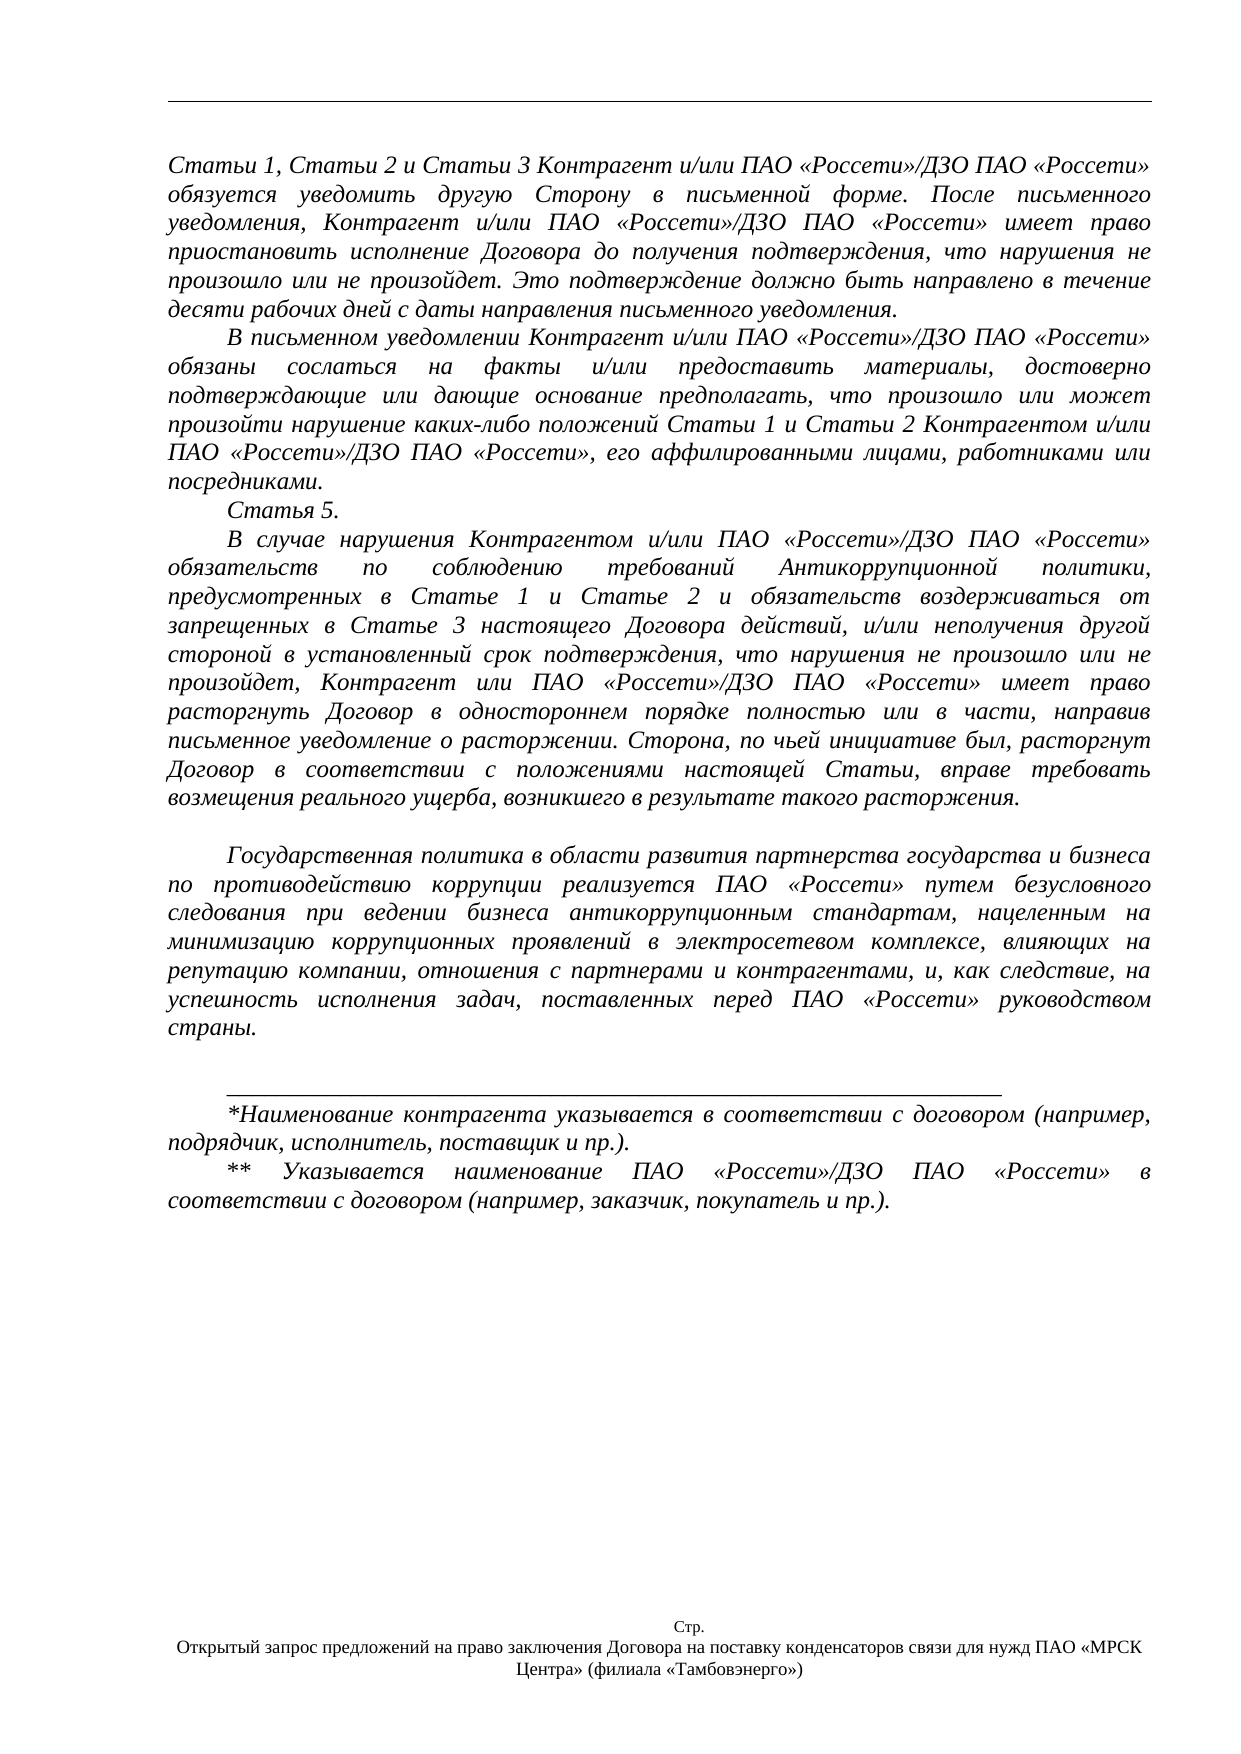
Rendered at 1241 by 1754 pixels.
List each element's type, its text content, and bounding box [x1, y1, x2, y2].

text ______________________________________________________________ [168, 1070, 1152, 1099]
text В случае нарушения Контрагентом и/или ПАО «Россети»/ДЗО ПАО «Россети» обязательств по соблюдению требований Антикоррупционной политики, предусмотренных в Статье 1 и Статье 2 и обязательств воздерживаться от запрещенных в Статье 3 настоящего Договора действий, и/или неполучения другой стороной в установленный срок подтверждения, что нарушения не произошло или не произойдет, Контрагент или ПАО «Россети»/ДЗО ПАО «Россети» имеет право расторгнуть Договор в одностороннем порядке полностью или в части, направив письменное уведомление о расторжении. Сторона, по чьей инициативе был, расторгнут Договор в соответствии с положениями настоящей Статьи, вправе требовать возмещения реального ущерба, возникшего в результате такого расторжения. [168, 524, 1152, 811]
text ** Указывается наименование ПАО «Россети»/ДЗО ПАО «Россети» в соответствии с договором (например, заказчик, покупатель и пр.). [168, 1156, 1152, 1214]
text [168, 150, 1152, 322]
text Государственная политика в области развития партнерства государства и бизнеса по противодействию коррупции реализуется ПАО «Россети» путем безусловного следования при ведении бизнеса антикоррупционным стандартам, нацеленным на минимизацию коррупционных проявлений в электросетевом комплексе, влияющих на репутацию компании, отношения с партнерами и контрагентами, и, как следствие, на успешность исполнения задач, поставленных перед ПАО «Россети» руководством страны. [168, 840, 1152, 1041]
text В письменном уведомлении Контрагент и/или ПАО «Россети»/ДЗО ПАО «Россети» обязаны сослаться на факты и/или предоставить материалы, достоверно подтверждающие или дающие основание предполагать, что произошло или может произойти нарушение каких-либо положений Статьи 1 и Статьи 2 Контрагентом и/или ПАО «Россети»/ДЗО ПАО «Россети», его аффилированными лицами, работниками или посредниками. [168, 322, 1152, 495]
text Статья 5. [168, 495, 1152, 524]
text *Наименование контрагента указывается в соответствии с договором (например, подрядчик, исполнитель, поставщик и пр.). [168, 1099, 1152, 1156]
